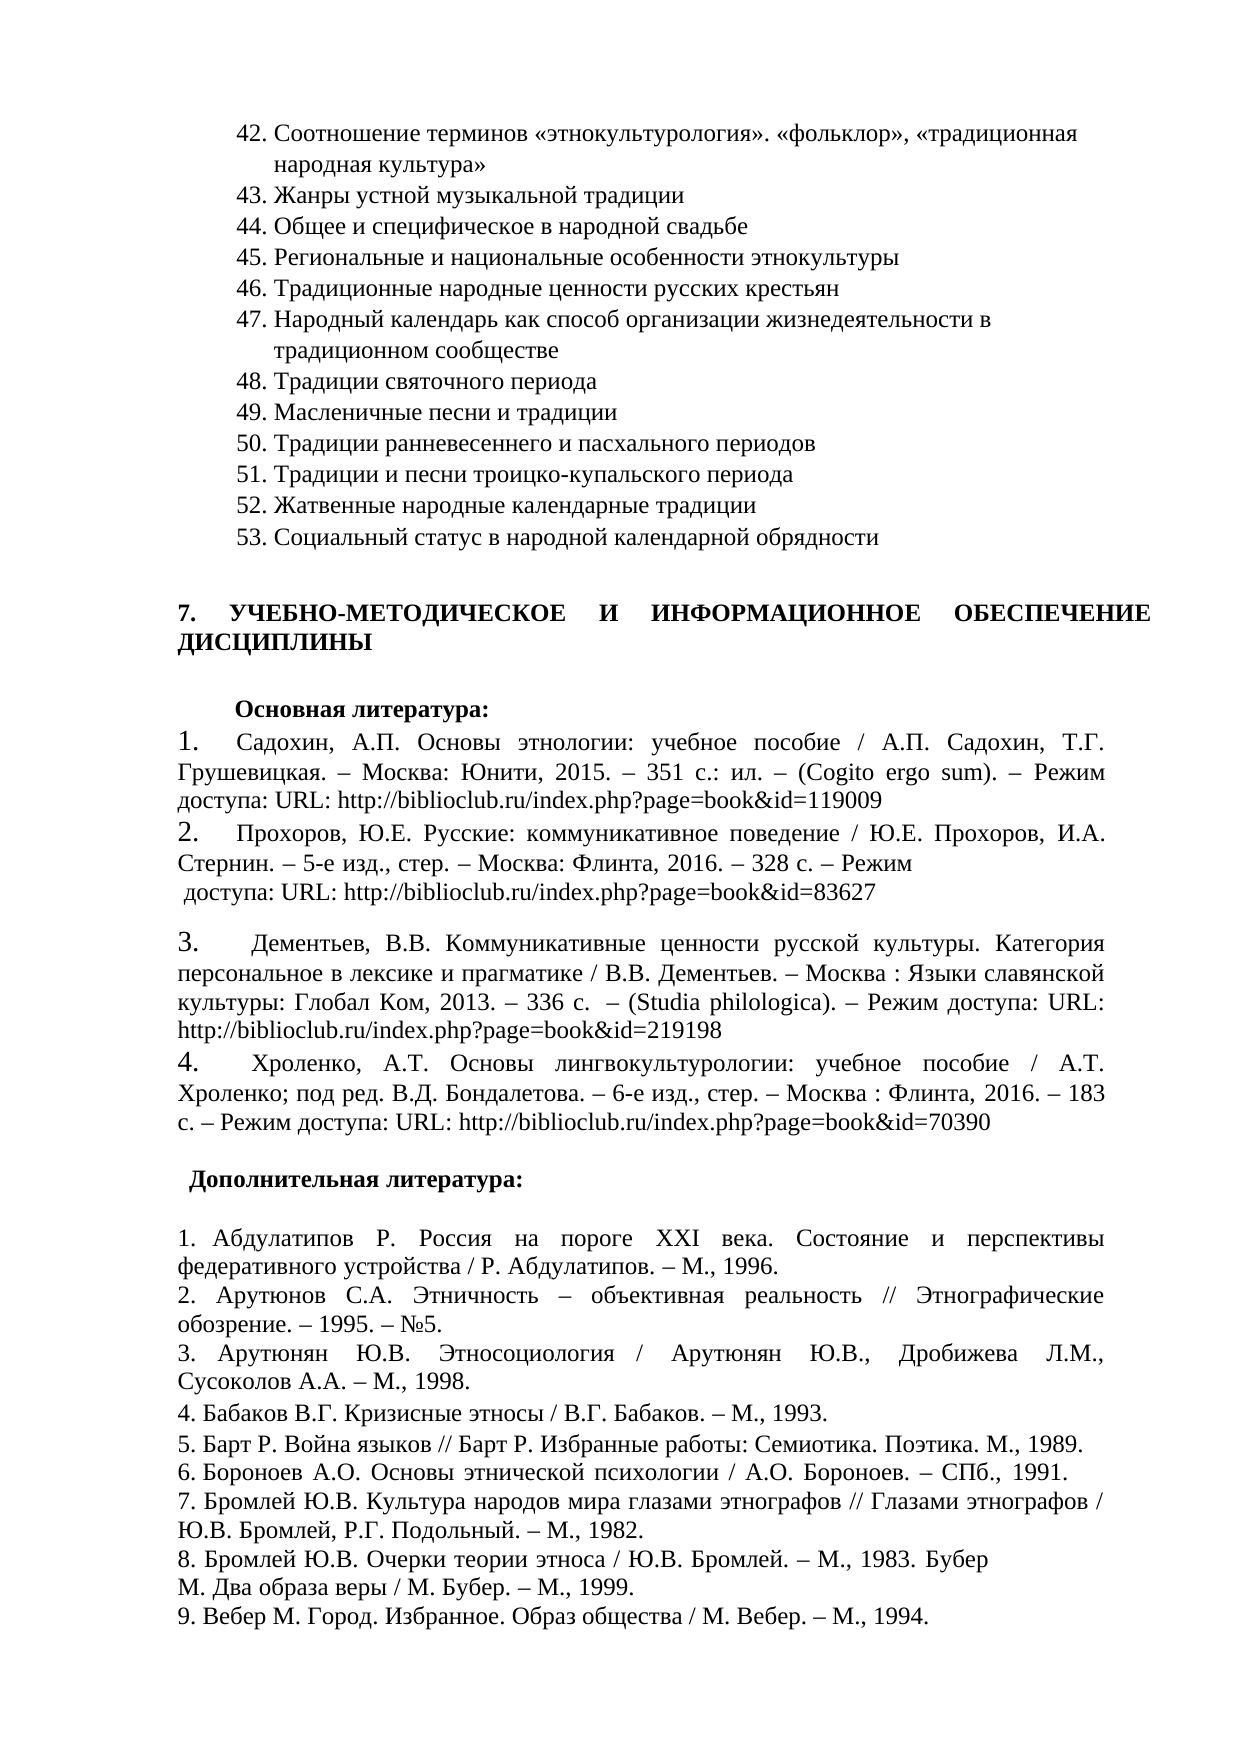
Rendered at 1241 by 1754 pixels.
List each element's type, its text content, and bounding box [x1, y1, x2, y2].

text Дополнительная литература: [189, 1164, 1152, 1193]
list Региональные и национальные особенности этнокультуры [236, 242, 1152, 271]
list Традиционные народные ценности русских крестьян [236, 273, 1152, 302]
list Традиции и песни троицко-купальского периода [236, 459, 1152, 488]
text 7. Бромлей Ю.В. Культура народов мира глазами этнографов // Глазами этнографов / Ю.В. Бромлей, Р.Г. Подольный. – М., 1982. [177, 1486, 1103, 1544]
text 5. Барт Р. Война языков // Барт Р. Избранные работы: Семиотика. Поэтика. М., 1989. [177, 1429, 1103, 1457]
list Дементьев, В.В. Коммуникативные ценности русской культуры. Категория персональное в лексике и прагматике / В.В. Дементьев. – Москва : Языки славянской культуры: Глобал Ком, 2013. – 336 с. – (Studia philologica). – Режим доступа: URL: http://biblioclub.ru/index.php?page=book&id=219198 [177, 924, 1105, 1044]
text 6. Бороноев А.О. Основы этнической психологии / А.О. Бороноев. – СПб., 1991. [177, 1457, 1105, 1486]
text доступа: URL: http://biblioclub.ru/index.php?page=book&id=83627 [177, 877, 1152, 905]
list Соотношение терминов «этнокультурология». «фольклор», «традиционная народная культура» [236, 118, 1152, 178]
list Жатвенные народные календарные традиции [236, 491, 1152, 519]
text Основная литература: [234, 656, 1059, 723]
text 9. Вебер М. Город. Избранное. Образ общества / М. Вебер. – М., 1994. [177, 1601, 1024, 1630]
text 2. Арутюнов С.А. Этничность – объективная реальность // Этнографические обозрение. – 1995. – №5. [177, 1280, 1104, 1338]
text 7. УЧЕБНО-МЕТОДИЧЕСКОЕ И ИНФОРМАЦИОННОЕ ОБЕСПЕЧЕНИЕ ДИСЦИПЛИНЫ [177, 598, 1152, 656]
list Садохин, А.П. Основы этнологии: учебное пособие / А.П. Садохин, Т.Г. Грушевицкая. – Москва: Юнити, 2015. – 351 с.: ил. – (Cogito ergo sum). – Режим доступа: URL: http://biblioclub.ru/index.php?page=book&id=119009 [177, 723, 1105, 814]
list Общее и специфическое в народной свадьбе [236, 211, 1152, 240]
text 8. Бромлей Ю.В. Очерки теории этноса / Ю.В. Бромлей. – М., 1983. Бубер М. Два образа веры / М. Бубер. – М., 1999. [177, 1544, 988, 1601]
list Хроленко, А.Т. Основы лингвокультурологии: учебное пособие / А.Т. Хроленко; под ред. В.Д. Бондалетова. – 6-е изд., стер. – Москва : Флинта, 2016. – 183 с. – Режим доступа: URL: http://biblioclub.ru/index.php?page=book&id=70390 [177, 1044, 1105, 1135]
list Масленичные песни и традиции [236, 397, 1152, 426]
text 3. Арутюнян Ю.В. Этносоциология / Арутюнян Ю.В., Дробижева Л.М., Сусоколов А.А. – М., 1998. [177, 1338, 1104, 1395]
text 1. Абдулатипов Р. Россия на пороге ХХI века. Состояние и перспективы федеративного устройства / Р. Абдулатипов. – М., 1996. [177, 1223, 1105, 1280]
list Традиции ранневесеннего и пасхального периодов [236, 428, 1152, 457]
list Народный календарь как способ организации жизнедеятельности в традиционном сообществе [236, 304, 1152, 364]
list Прохоров, Ю.Е. Русские: коммуникативное поведение / Ю.Е. Прохоров, И.А. Стернин. – 5-е изд., стер. – Москва: Флинта, 2016. – 328 с. – Режим [177, 814, 1106, 877]
list Социальный статус в народной календарной обрядности [236, 522, 1152, 550]
list Жанры устной музыкальной традиции [236, 180, 1152, 209]
list Традиции святочного периода [236, 366, 1152, 395]
text 4. Бабаков В.Г. Кризисные этносы / В.Г. Бабаков. – М., 1993. [177, 1395, 1152, 1429]
